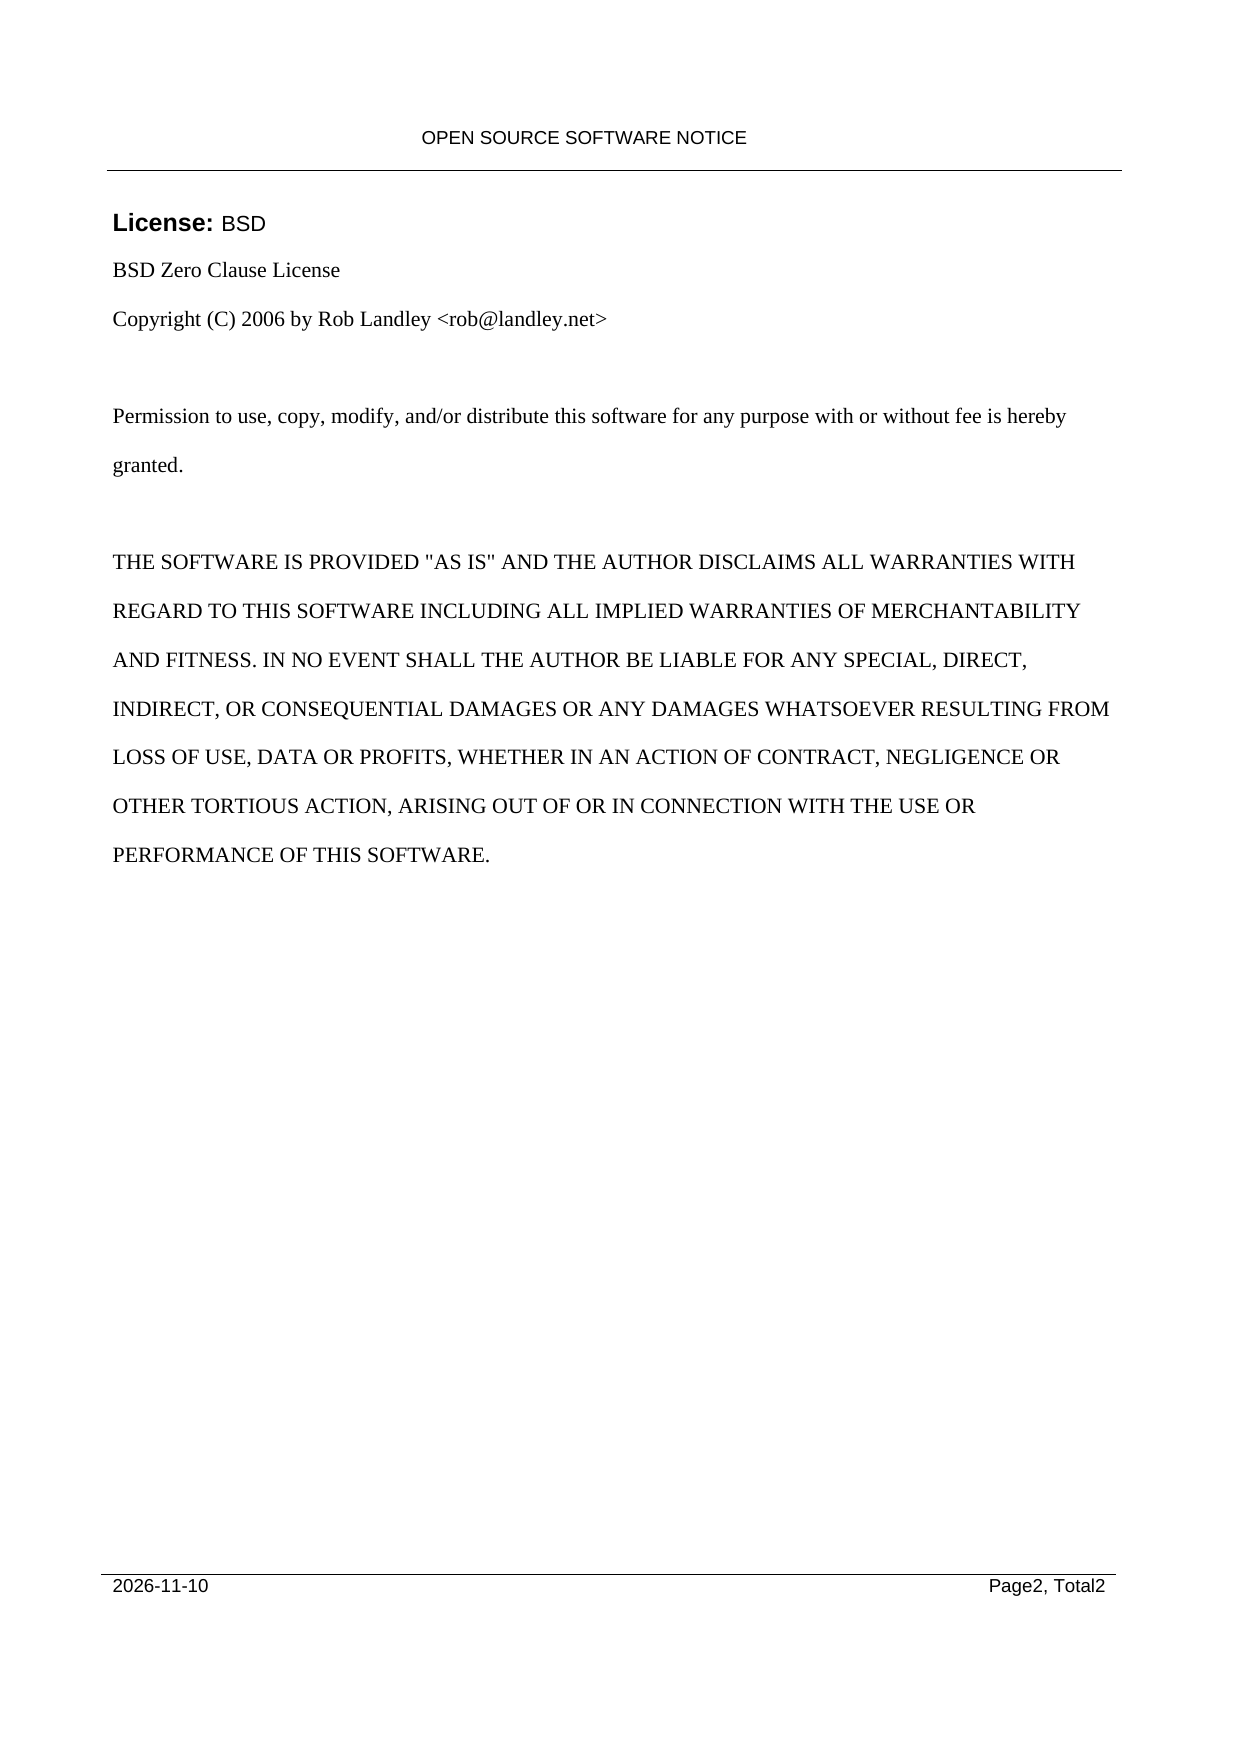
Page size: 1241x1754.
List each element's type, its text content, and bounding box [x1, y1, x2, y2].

text License: BSD [112, 206, 1128, 239]
text BSD Zero Clause License Copyright (C) 2006 by Rob Landley <rob@landley.net> Permission to use, copy, modify, and/or distribute this software for any purpose with or without fee is hereby granted. THE SOFTWARE IS PROVIDED "AS IS" AND THE AUTHOR DISCLAIMS ALL WARRANTIES WITH REGARD TO THIS SOFTWARE INCLUDING ALL IMPLIED WARRANTIES OF MERCHANTABILITY AND FITNESS. IN NO EVENT SHALL THE AUTHOR BE LIABLE FOR ANY SPECIAL, DIRECT, INDIRECT, OR CONSEQUENTIAL DAMAGES OR ANY DAMAGES WHATSOEVER RESULTING FROM LOSS OF USE, DATA OR PROFITS, WHETHER IN AN ACTION OF CONTRACT, NEGLIGENCE OR OTHER TORTIOUS ACTION, ARISING OUT OF OR IN CONNECTION WITH THE USE OR PERFORMANCE OF THIS SOFTWARE. [112, 253, 1128, 919]
